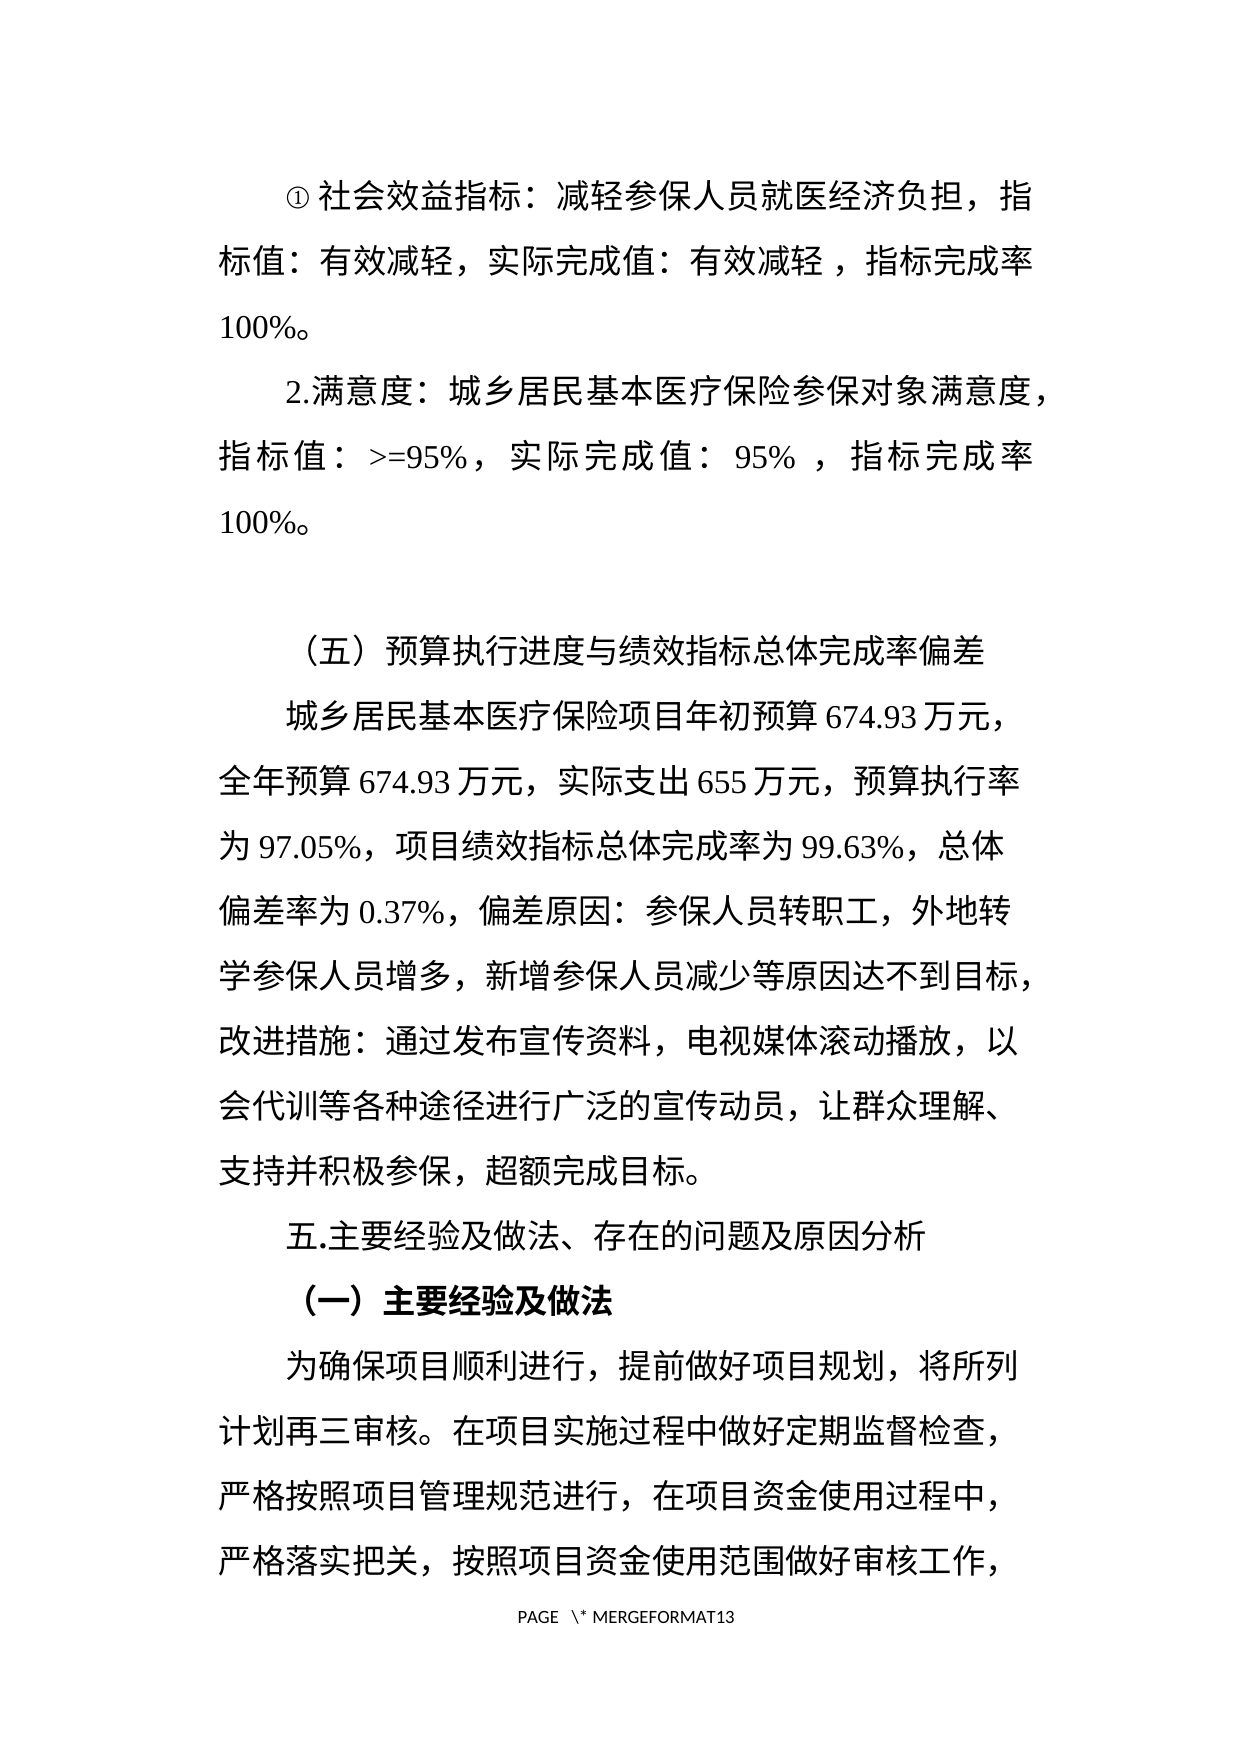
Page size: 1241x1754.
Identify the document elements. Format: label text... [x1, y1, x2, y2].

list 2.满意度：城乡居民基本医疗保险参保对象满意度，指标值：>=95%，实际完成值：95% ，指标完成率100%。 [218, 357, 1033, 552]
text （一）主要经验及做法 [218, 1267, 1033, 1332]
text 五.主要经验及做法、存在的问题及原因分析 [218, 1202, 1033, 1267]
text 城乡居民基本医疗保险项目年初预算674.93万元，全年预算674.93万元，实际支出655万元，预算执行率为97.05%，项目绩效指标总体完成率为99.63%，总体偏差率为0.37%，偏差原因：参保人员转职工，外地转学参保人员增多，新增参保人员减少等原因达不到目标，改进措施：通过发布宣传资料，电视媒体滚动播放，以会代训等各种途径进行广泛的宣传动员，让群众理解、支持并积极参保，超额完成目标。 [218, 682, 1033, 1202]
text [218, 1332, 1033, 1592]
text （五）预算执行进度与绩效指标总体完成率偏差 [218, 617, 1033, 682]
text ①社会效益指标：减轻参保人员就医经济负担，指标值：有效减轻，实际完成值：有效减轻 ，指标完成率100%。 [218, 162, 1033, 357]
